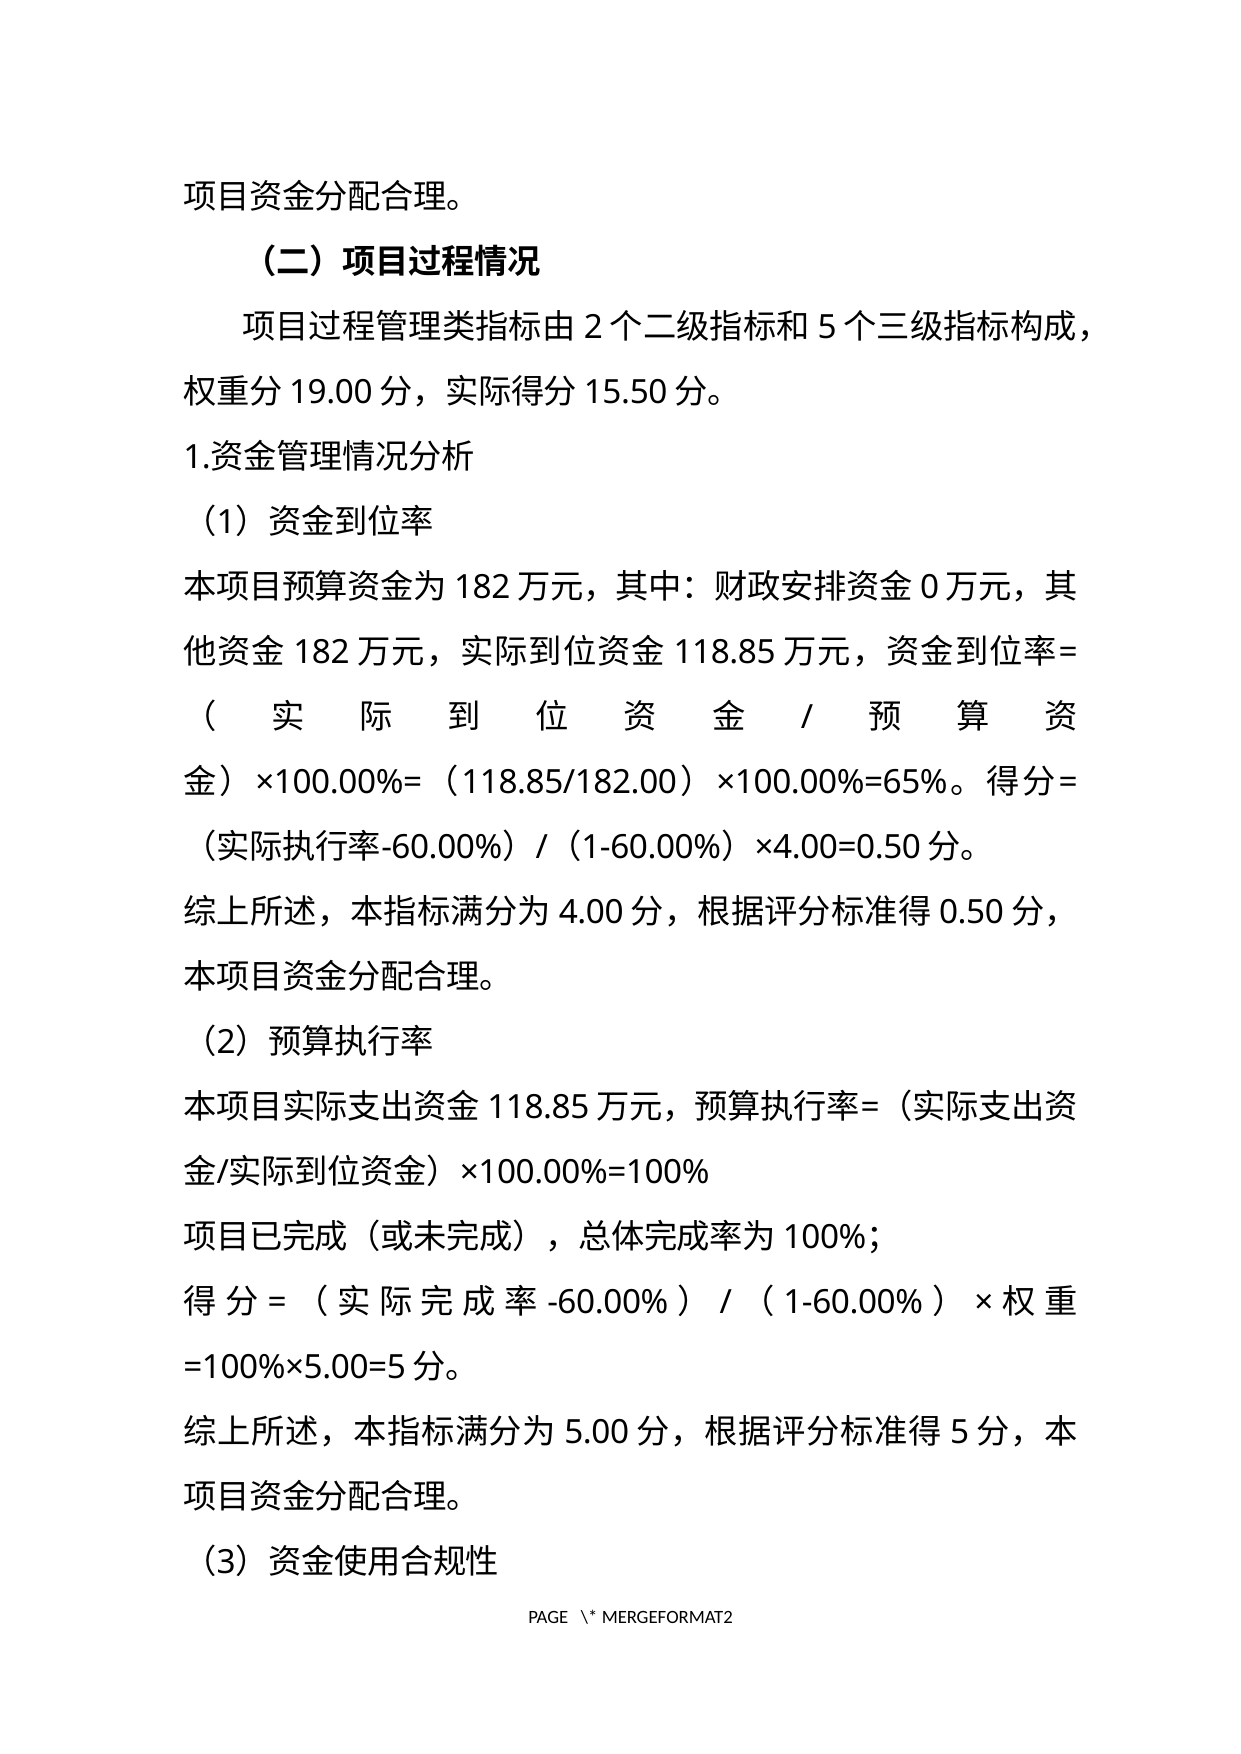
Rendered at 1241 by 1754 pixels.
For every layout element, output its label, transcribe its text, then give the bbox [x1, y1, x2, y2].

text （二）项目过程情况 [183, 227, 1078, 292]
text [183, 292, 1078, 1592]
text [183, 162, 1078, 227]
